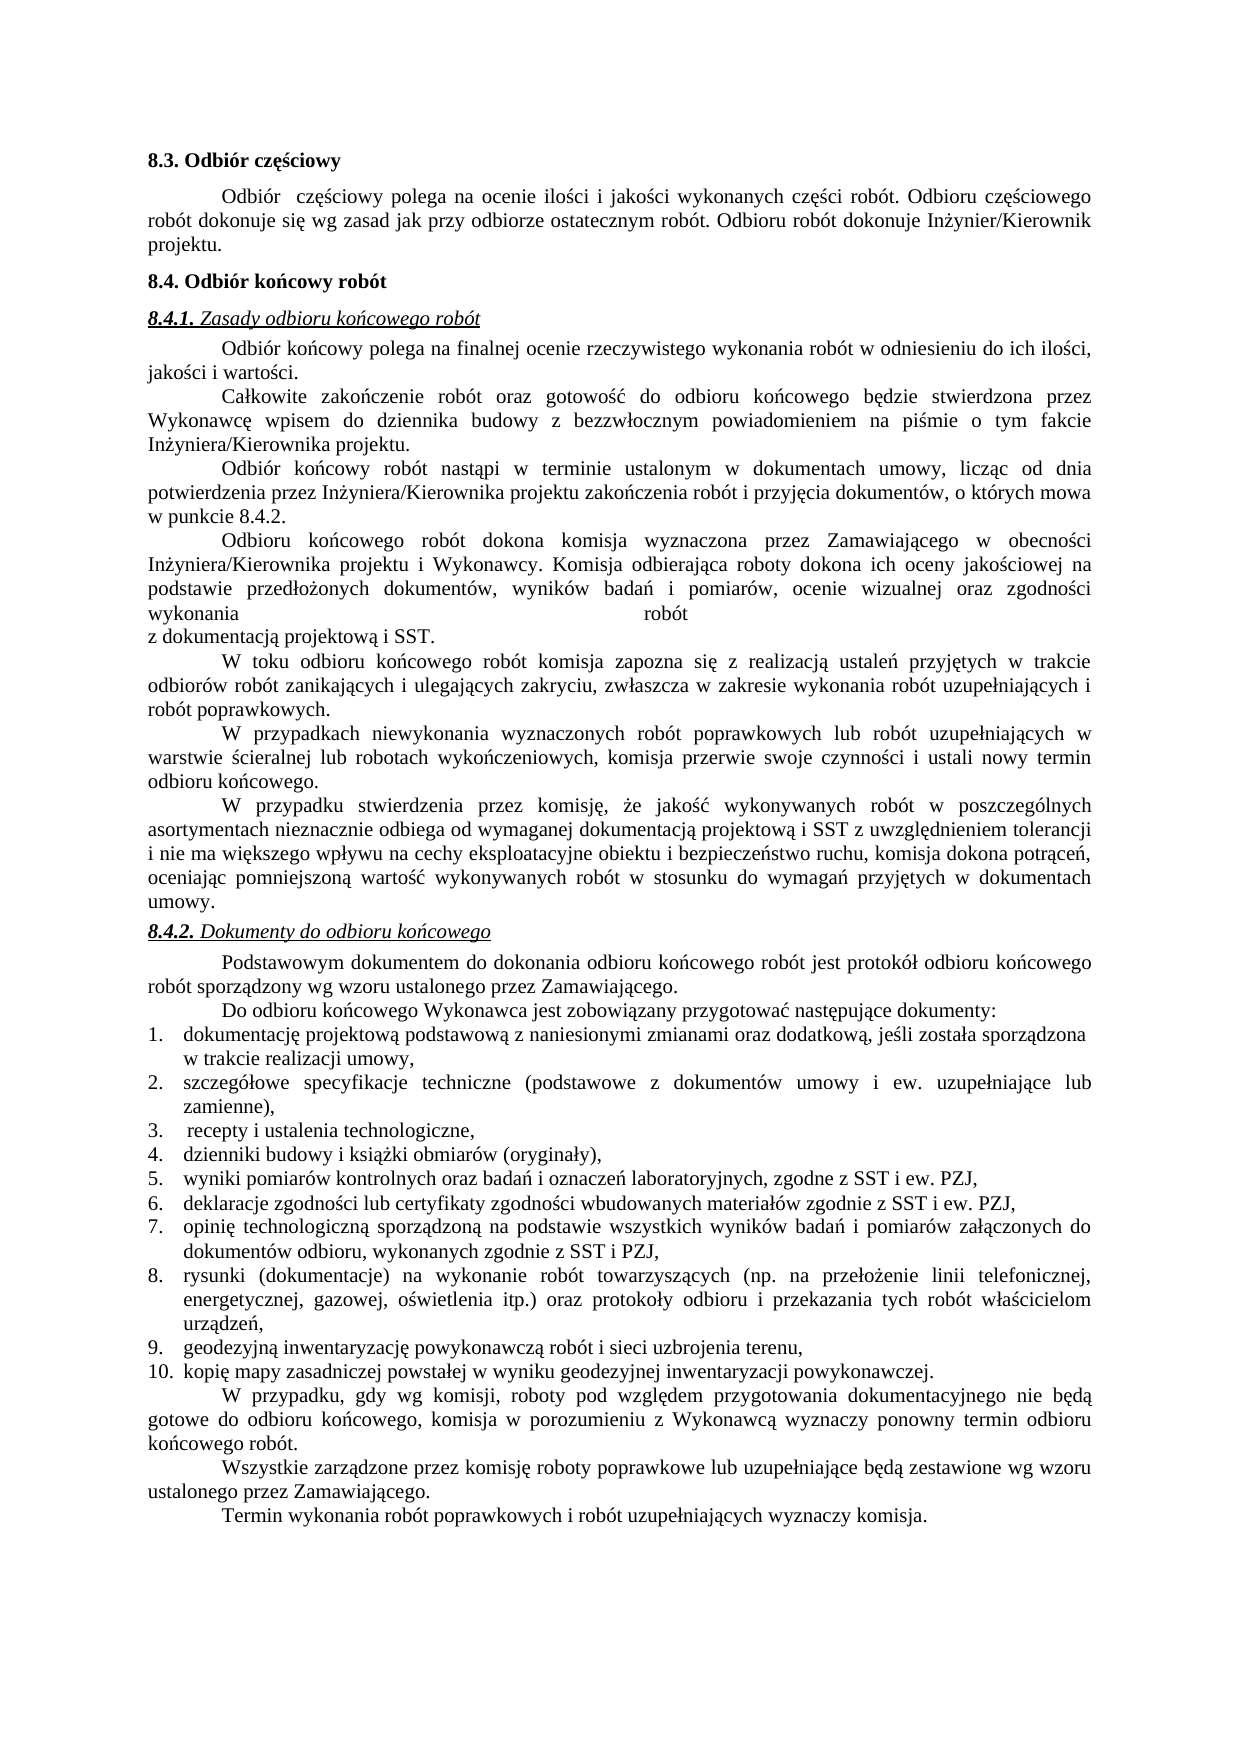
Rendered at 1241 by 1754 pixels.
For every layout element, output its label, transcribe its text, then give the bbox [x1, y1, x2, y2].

text Do odbioru końcowego Wykonawca jest zobowiązany przygotować następujące dokumenty: [148, 998, 1093, 1022]
list kopię mapy zasadniczej powstałej w wyniku geodezyjnej inwentaryzacji powykonawczej. [148, 1359, 1093, 1383]
text Podstawowym dokumentem do dokonania odbioru końcowego robót jest protokół odbioru końcowego robót sporządzony wg wzoru ustalonego przez Zamawiającego. [148, 950, 1093, 998]
text Odbiór częściowy polega na ocenie ilości i jakości wykonanych części robót. Odbioru częściowego robót dokonuje się wg zasad jak przy odbiorze ostatecznym robót. Odbioru robót dokonuje Inżynier/Kierownik projektu. [148, 184, 1093, 256]
text Odbioru końcowego robót dokona komisja wyznaczona przez Zamawiającego w obecności Inżyniera/Kierownika projektu i Wykonawcy. Komisja odbierająca roboty dokona ich oceny jakościowej na podstawie przedłożonych dokumentów, wyników badań i pomiarów, ocenie wizualnej oraz zgodności wykonania robót z dokumentacją projektową i SST. [148, 528, 1093, 648]
text 8.3. Odbiór częściowy [148, 148, 1093, 172]
list opinię technologiczną sporządzoną na podstawie wszystkich wyników badań i pomiarów załączonych do dokumentów odbioru, wykonanych zgodnie z SST i PZJ, [148, 1214, 1093, 1263]
text 8.4.2. Dokumenty do odbioru końcowego [148, 919, 1093, 943]
text Całkowite zakończenie robót oraz gotowość do odbioru końcowego będzie stwierdzona przez Wykonawcę wpisem do dziennika budowy z bezzwłocznym powiadomieniem na piśmie o tym fakcie Inżyniera/Kierownika projektu. [148, 384, 1093, 456]
text 8.4. Odbiór końcowy robót [148, 269, 1093, 293]
list szczegółowe specyfikacje techniczne (podstawowe z dokumentów umowy i ew. uzupełniające lub zamienne), [148, 1070, 1093, 1118]
list dzienniki budowy i książki obmiarów (oryginały), [148, 1142, 1093, 1166]
text W przypadkach niewykonania wyznaczonych robót poprawkowych lub robót uzupełniających w warstwie ścieralnej lub robotach wykończeniowych, komisja przerwie swoje czynności i ustali nowy termin odbioru końcowego. [148, 721, 1093, 793]
text Termin wykonania robót poprawkowych i robót uzupełniających wyznaczy komisja. [148, 1503, 1093, 1527]
text Wszystkie zarządzone przez komisję roboty poprawkowe lub uzupełniające będą zestawione wg wzoru ustalonego przez Zamawiającego. [148, 1455, 1093, 1503]
text Odbiór końcowy polega na finalnej ocenie rzeczywistego wykonania robót w odniesieniu do ich ilości, jakości i wartości. [148, 336, 1093, 384]
text W przypadku, gdy wg komisji, roboty pod względem przygotowania dokumentacyjnego nie będą gotowe do odbioru końcowego, komisja w porozumieniu z Wykonawcą wyznaczy ponowny termin odbioru końcowego robót. [148, 1383, 1093, 1455]
list geodezyjną inwentaryzację powykonawczą robót i sieci uzbrojenia terenu, [148, 1335, 1093, 1359]
text W przypadku stwierdzenia przez komisję, że jakość wykonywanych robót w poszczególnych asortymentach nieznacznie odbiega od wymaganej dokumentacją projektową i SST z uwzględnieniem tolerancji i nie ma większego wpływu na cechy eksploatacyjne obiektu i bezpieczeństwo ruchu, komisja dokona potrąceń, oceniając pomniejszoną wartość wykonywanych robót w stosunku do wymagań przyjętych w dokumentach umowy. [148, 793, 1093, 913]
text 8.4.1. Zasady odbioru końcowego robót [148, 305, 1093, 329]
list deklaracje zgodności lub certyfikaty zgodności wbudowanych materiałów zgodnie z SST i ew. PZJ, [148, 1190, 1093, 1214]
text W toku odbioru końcowego robót komisja zapozna się z realizacją ustaleń przyjętych w trakcie odbiorów robót zanikających i ulegających zakryciu, zwłaszcza w zakresie wykonania robót uzupełniających i robót poprawkowych. [148, 648, 1093, 721]
list recepty i ustalenia technologiczne, [148, 1118, 1093, 1142]
list rysunki (dokumentacje) na wykonanie robót towarzyszących (np. na przełożenie linii telefonicznej, energetycznej, gazowej, oświetlenia itp.) oraz protokoły odbioru i przekazania tych robót właścicielom urządzeń, [148, 1263, 1093, 1335]
text Odbiór końcowy robót nastąpi w terminie ustalonym w dokumentach umowy, licząc od dnia potwierdzenia przez Inżyniera/Kierownika projektu zakończenia robót i przyjęcia dokumentów, o których mowa w punkcie 8.4.2. [148, 456, 1093, 528]
list wyniki pomiarów kontrolnych oraz badań i oznaczeń laboratoryjnych, zgodne z SST i ew. PZJ, [148, 1166, 1093, 1190]
list dokumentację projektową podstawową z naniesionymi zmianami oraz dodatkową, jeśli została sporządzona w trakcie realizacji umowy, [148, 1022, 1093, 1070]
